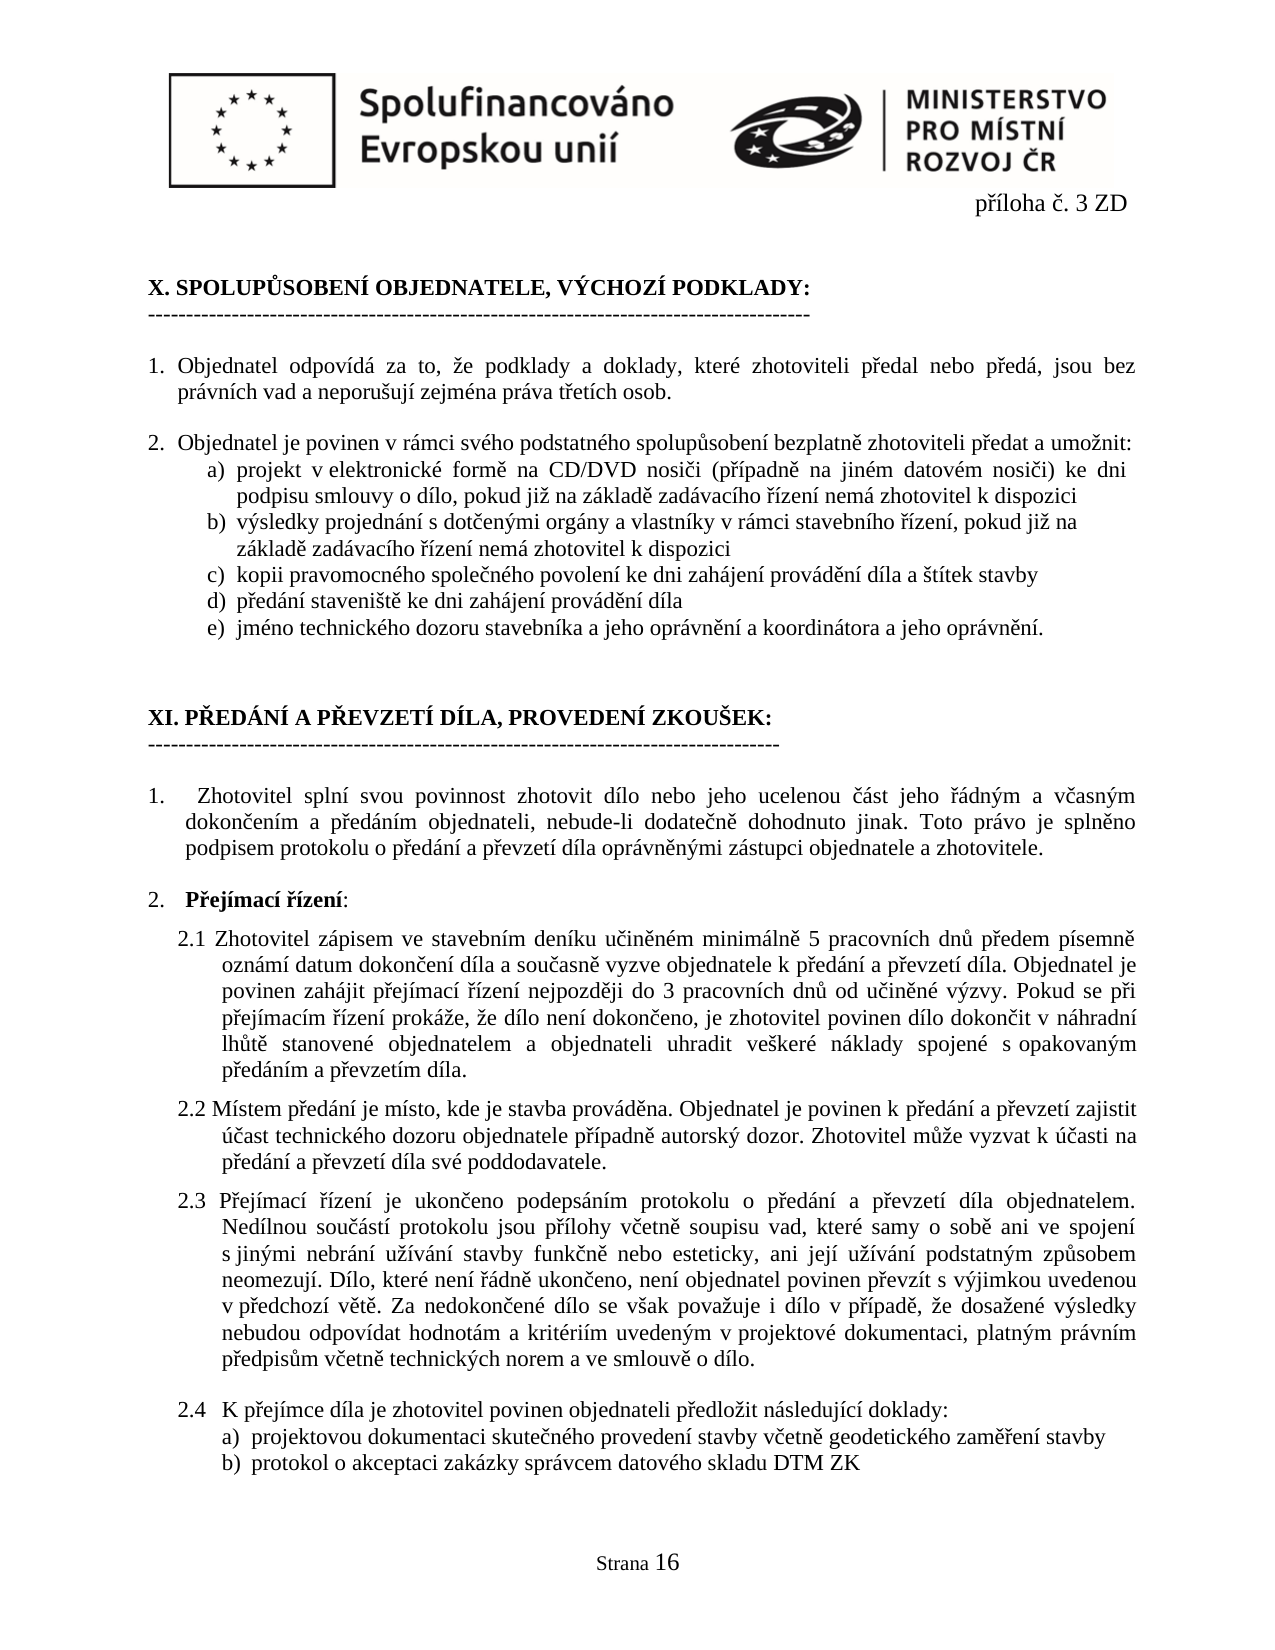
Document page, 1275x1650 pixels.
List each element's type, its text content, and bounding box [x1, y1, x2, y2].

text X. SPOLUPŮSOBENÍ OBJEDNATELE, VÝCHOZÍ PODKLADY: [148, 274, 1137, 300]
list Přejímací řízení: [148, 886, 1137, 912]
text ----------------------------------------------------------------------------------- [148, 730, 1137, 757]
list projektovou dokumentaci skutečného provedení stavby včetně geodetického zaměření stavby [222, 1423, 1127, 1449]
text 2.1 Zhotovitel zápisem ve stavebním deníku učiněném minimálně 5 pracovních dnů předem písemně oznámí datum dokončení díla a současně vyzve objednatele k předání a převzetí díla. Objednatel je povinen zahájit přejímací řízení nejpozději do 3 pracovních dnů od učiněné výzvy. Pokud se při přejímacím řízení prokáže, že dílo není dokončeno, je zhotovitel povinen dílo dokončit v náhradní lhůtě stanovené objednatelem a objednateli uhradit veškeré náklady spojené s opakovaným předáním a převzetím díla. [177, 925, 1137, 1083]
list protokol o akceptaci zakázky správcem datového skladu DTM ZK [222, 1449, 1127, 1475]
list projekt v elektronické formě na CD/DVD nosiči (případně na jiném datovém nosiči) ke dni podpisu smlouvy o dílo, pokud již na základě zadávacího řízení nemá zhotovitel k dispozici [207, 456, 1127, 508]
list Objednatel odpovídá za to, že podklady a doklady, které zhotoviteli předal nebo předá, jsou bez právních vad a neporušují zejména práva třetích osob. [148, 352, 1137, 404]
list předání staveniště ke dni zahájení provádění díla [207, 587, 1127, 614]
text 2.2 Místem předání je místo, kde je stavba prováděna. Objednatel je povinen k předání a převzetí zajistit účast technického dozoru objednatele případně autorský dozor. Zhotovitel může vyzvat k účasti na předání a převzetí díla své poddodavatele. [177, 1095, 1137, 1174]
picture [168, 73, 1114, 188]
list kopii pravomocného společného povolení ke dni zahájení provádění díla a štítek stavby [207, 561, 1127, 587]
list výsledky projednání s dotčenými orgány a vlastníky v rámci stavebního řízení, pokud již na základě zadávacího řízení nemá zhotovitel k dispozici [207, 508, 1127, 561]
list jméno technického dozoru stavebníka a jeho oprávnění a koordinátora a jeho oprávnění. [207, 614, 1127, 640]
text 2.4 K přejímce díla je zhotovitel povinen objednateli předložit následující doklady: [177, 1396, 1127, 1423]
list Zhotovitel splní svou povinnost zhotovit dílo nebo jeho ucelenou část jeho řádným a včasným dokončením a předáním objednateli, nebude-li dodatečně dohodnuto jinak. Toto právo je splněno podpisem protokolu o předání a převzetí díla oprávněnými zástupci objednatele a zhotovitele. [148, 782, 1137, 861]
list Objednatel je povinen v rámci svého podstatného spolupůsobení bezplatně zhotoviteli předat a umožnit: [148, 429, 1137, 456]
text --------------------------------------------------------------------------------------- [148, 300, 1137, 327]
text 2.3 Přejímací řízení je ukončeno podepsáním protokolu o předání a převzetí díla objednatelem. Nedílnou součástí protokolu jsou přílohy včetně soupisu vad, které samy o sobě ani ve spojení s jinými nebrání užívání stavby funkčně nebo esteticky, ani její užívání podstatným způsobem neomezují. Dílo, které není řádně ukončeno, není objednatel povinen převzít s výjimkou uvedenou v předchozí větě. Za nedokončené dílo se však považuje i dílo v případě, že dosažené výsledky nebudou odpovídat hodnotám a kritériím uvedeným v projektové dokumentaci, platným právním předpisům včetně technických norem a ve smlouvě o dílo. [177, 1187, 1137, 1371]
subtitle XI. PŘEDÁNÍ A PŘEVZETÍ DÍLA, PROVEDENÍ ZKOUŠEK: [148, 704, 1127, 730]
